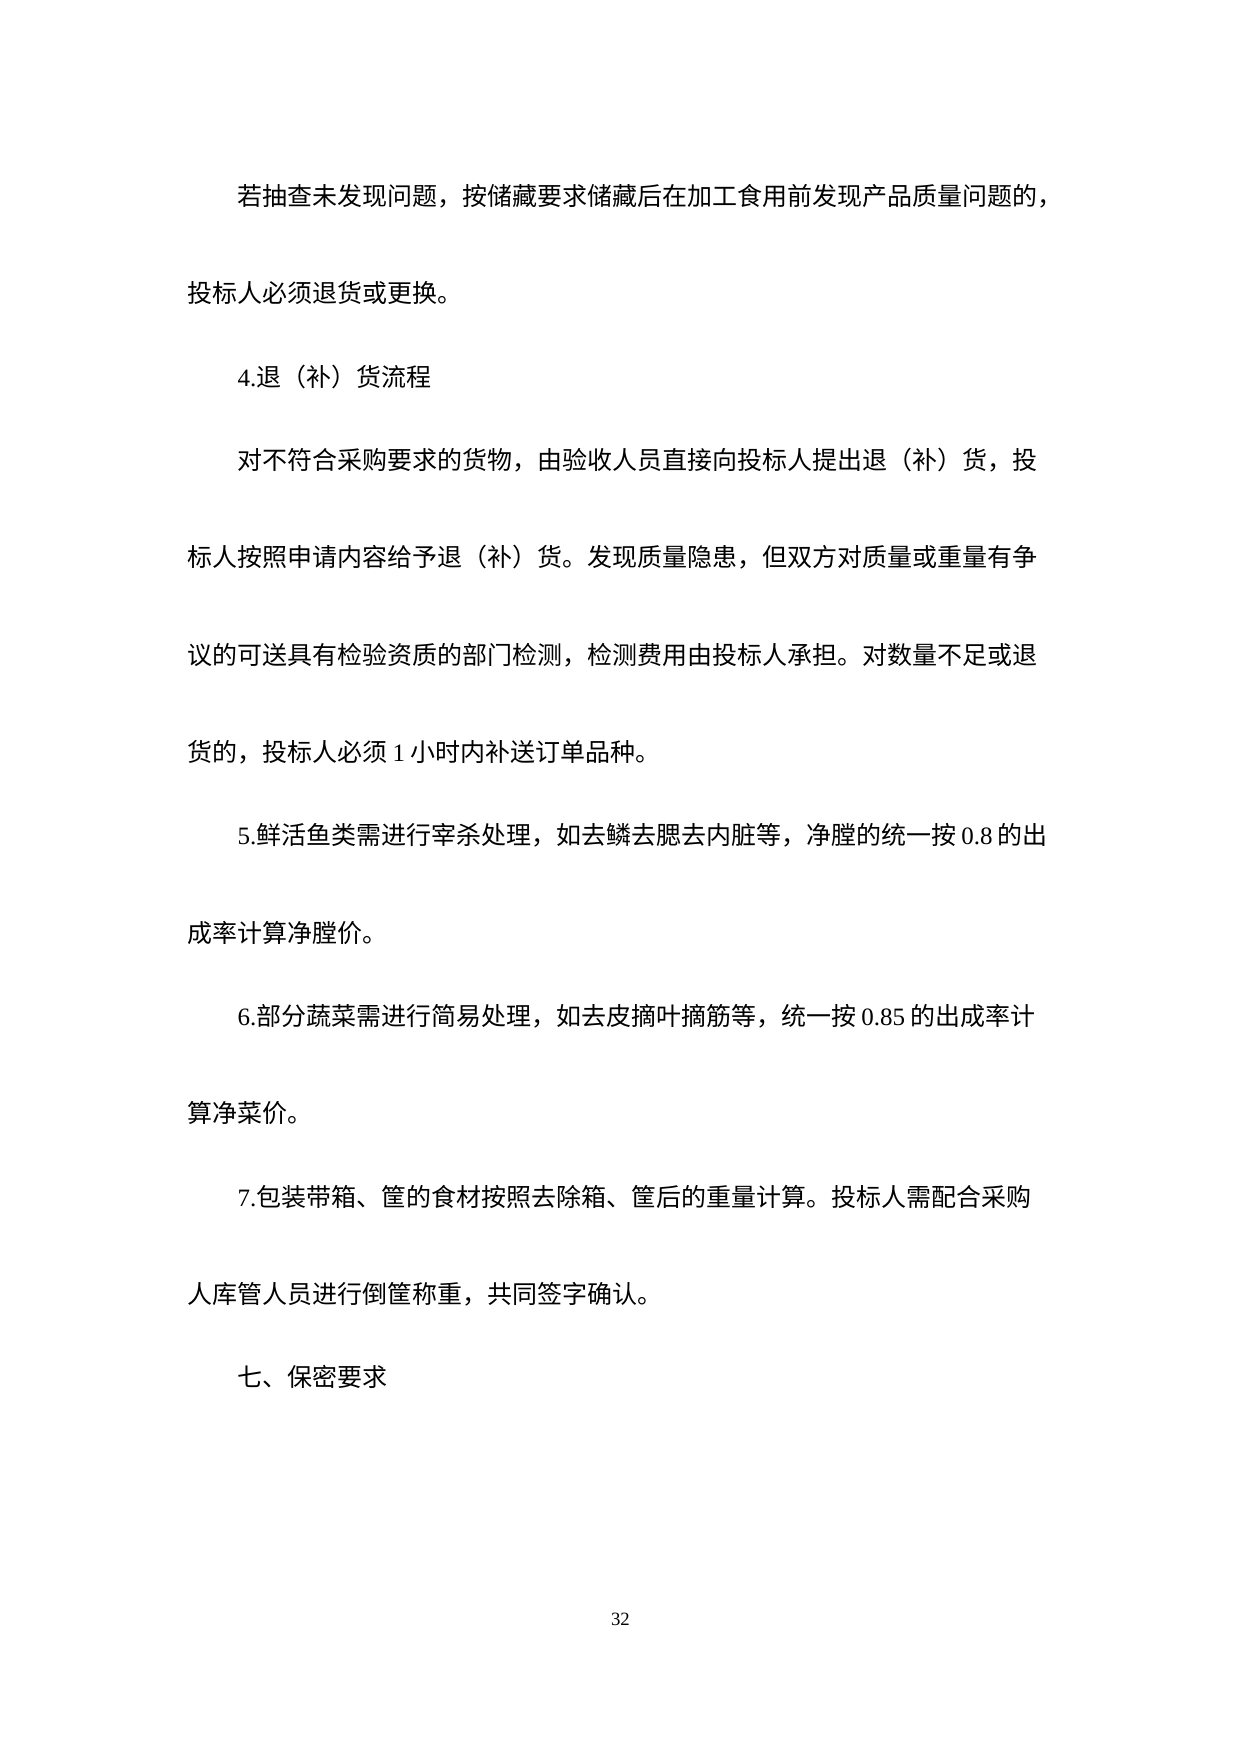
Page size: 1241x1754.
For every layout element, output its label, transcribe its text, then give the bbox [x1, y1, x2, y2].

text 7.包装带箱、筐的食材按照去除箱、筐后的重量计算。投标人需配合采购人库管人员进行倒筐称重，共同签字确认。 [187, 1163, 1053, 1325]
text 若抽查未发现问题，按储藏要求储藏后在加工食用前发现产品质量问题的，投标人必须退货或更换。 [187, 162, 1053, 324]
text 对不符合采购要求的货物，由验收人员直接向投标人提出退（补）货，投标人按照申请内容给予退（补）货。发现质量隐患，但双方对质量或重量有争议的可送具有检验资质的部门检测，检测费用由投标人承担。对数量不足或退货的，投标人必须1小时内补送订单品种。 [187, 426, 1053, 783]
text 5.鲜活鱼类需进行宰杀处理，如去鳞去腮去内脏等，净膛的统一按0.8的出成率计算净膛价。 [187, 801, 1053, 964]
text 6.部分蔬菜需进行简易处理，如去皮摘叶摘筋等，统一按0.85的出成率计算净菜价。 [187, 982, 1053, 1144]
text 4.退（补）货流程 [187, 343, 1053, 408]
text 七、保密要求 [187, 1343, 1053, 1408]
